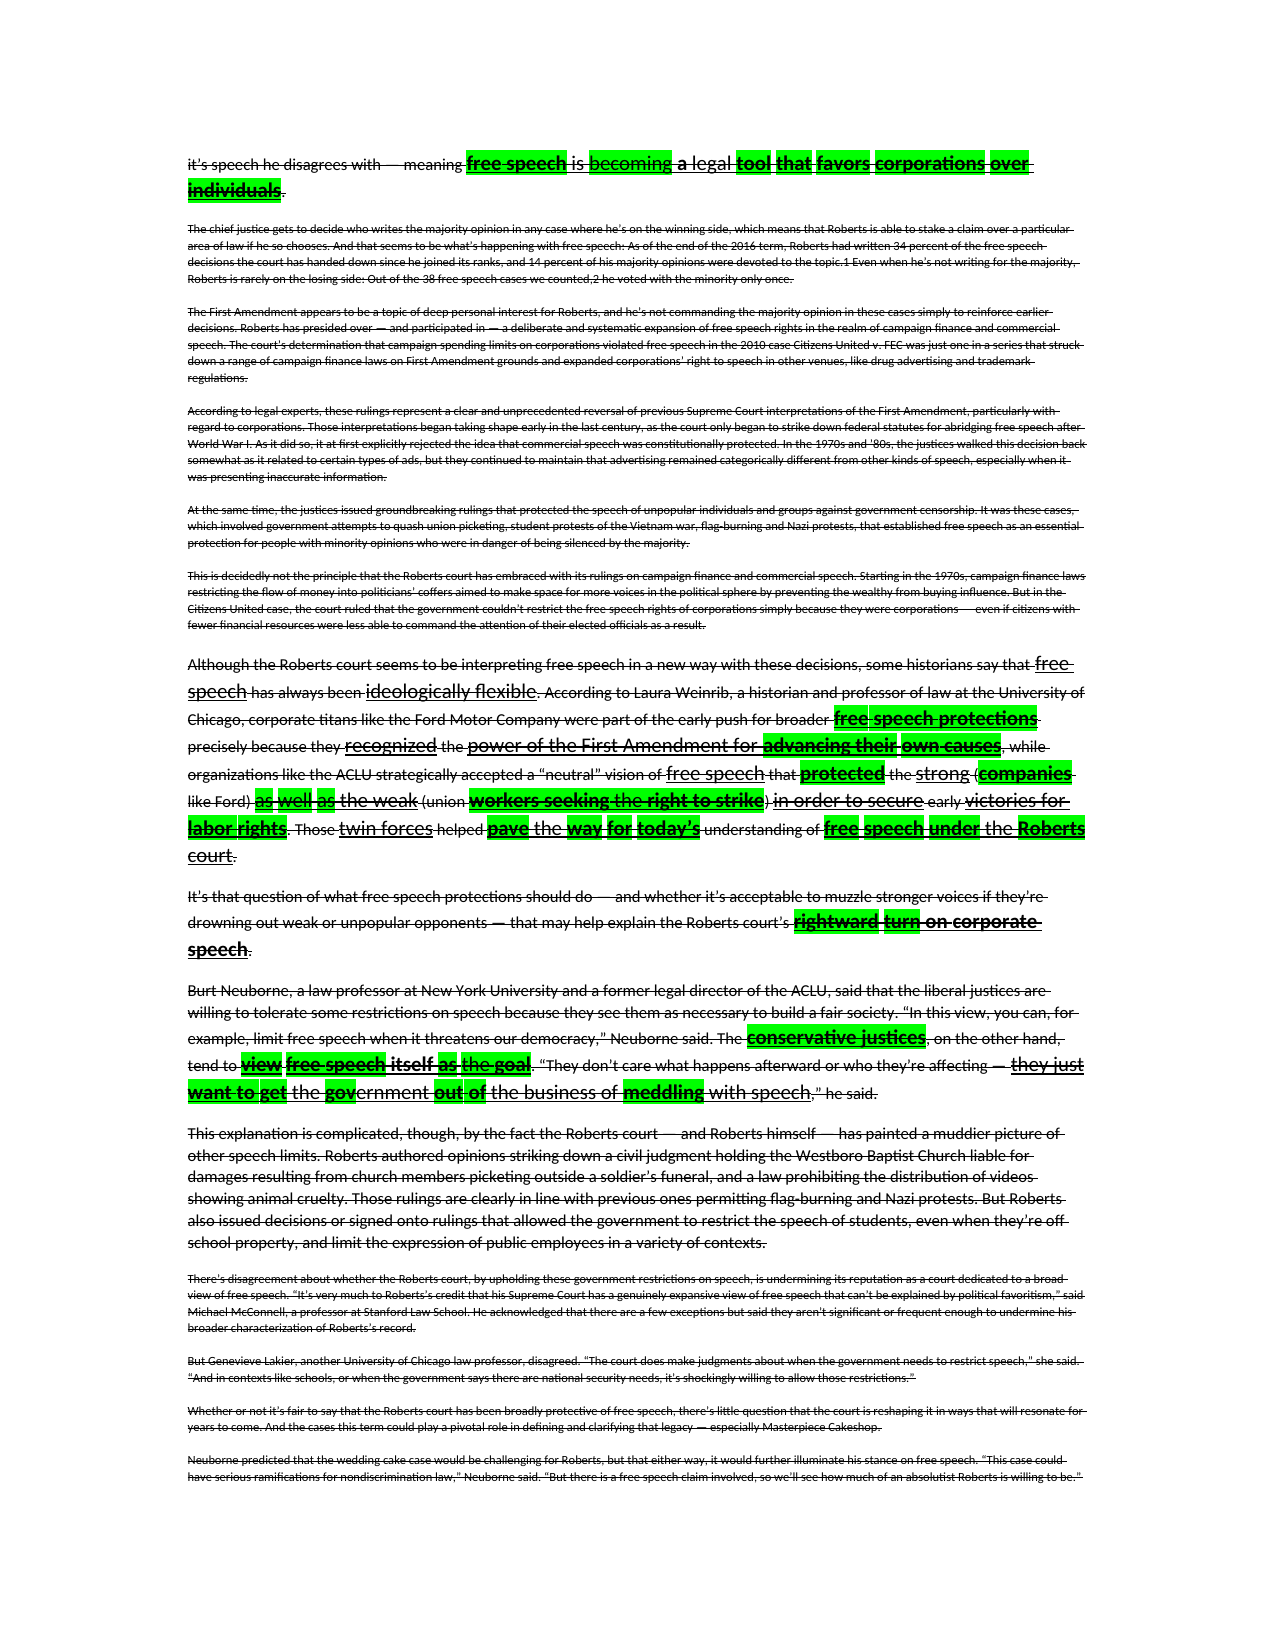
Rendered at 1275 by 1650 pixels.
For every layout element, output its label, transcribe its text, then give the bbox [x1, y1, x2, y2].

text Whether or not it’s fair to say that the Roberts court has been broadly protective of free speech, there’s little question that the court is reshaping it in ways that will resonate for years to come. And the cases this term could play a pivotal role in defining and clarifying that legacy — especially Masterpiece Cakeshop. [187, 1412, 1087, 1435]
text The First Amendment appears to be a topic of deep personal interest for Roberts, and he’s not commanding the majority opinion in these cases simply to reinforce earlier decisions. Roberts has presided over — and participated in — a deliberate and systematic expansion of free speech rights in the realm of campaign finance and commercial speech. The court’s determination that campaign spending limits on corporations violated free speech in the 2010 case Citizens United v. FEC was just one in a series that struck down a range of campaign finance laws on First Amendment grounds and expanded corporations’ right to speech in other venues, like drug advertising and trademark regulations. [187, 304, 1087, 385]
text Burt Neuborne, a law professor at New York University and a former legal director of the ACLU, said that the liberal justices are willing to tolerate some restrictions on speech because they see them as necessary to build a fair society. “In this view, you can, for example, limit free speech when it threatens our democracy,” Neuborne said. The conservative justices, on the other hand, tend to view free speech itself as the goal. “They don’t care what happens afterward or who they’re affecting — they just want to get the government out of the business of meddling with speech,” he said. [187, 980, 1087, 1104]
text Neuborne predicted that the wedding cake case would be challenging for Roberts, but that either way, it would further illuminate his stance on free speech. “This case could have serious ramifications for nondiscrimination law,” Neuborne said. “But there is a free speech claim involved, so we’ll see how much of an absolutist Roberts is willing to be.” [187, 1453, 1087, 1484]
text The chief justice gets to decide who writes the majority opinion in any case where he’s on the winning side, which means that Roberts is able to stake a claim over a particular area of law if he so chooses. And that seems to be what’s happening with free speech: As of the end of the 2016 term, Roberts had written 34 percent of the free speech decisions the court has handed down since he joined its ranks, and 14 percent of his majority opinions were devoted to the topic.1 Even when he’s not writing for the majority, Roberts is rarely on the losing side: Out of the 38 free speech cases we counted,2 he voted with the minority only once. [187, 221, 1087, 286]
text But Genevieve Lakier, another University of Chicago law professor, disagreed. “The court does make judgments about when the government needs to restrict speech,” she said. “And in contexts like schools, or when the government says there are national security needs, it’s shockingly willing to allow those restrictions.” [187, 1353, 1087, 1385]
text At the same time, the justices issued groundbreaking rulings that protected the speech of unpopular individuals and groups against government censorship. It was these cases, which involved government attempts to quash union picketing, student protests of the Vietnam war, flag-burning and Nazi protests, that established free speech as an essential protection for people with minority opinions who were in danger of being silenced by the majority. [187, 502, 1087, 550]
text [187, 150, 1087, 203]
text This explanation is complicated, though, by the fact the Roberts court — and Roberts himself — has painted a muddier picture of other speech limits. Roberts authored opinions striking down a civil judgment holding the Westboro Baptist Church liable for damages resulting from church members picketing outside a soldier’s funeral, and a law prohibiting the distribution of videos showing animal cruelty. Those rulings are clearly in line with previous ones permitting flag-burning and Nazi protests. But Roberts also issued decisions or signed onto rulings that allowed the government to restrict the speech of students, even when they’re off school property, and limit the expression of public employees in a variety of contexts. [187, 1123, 1087, 1253]
text Although the Roberts court seems to be interpreting free speech in a new way with these decisions, some historians say that free speech has always been ideologically flexible. According to Laura Weinrib, a historian and professor of law at the University of Chicago, corporate titans like the Ford Motor Company were part of the early push for broader free speech protections precisely because they recognized the power of the First Amendment for advancing their own causes, while organizations like the ACLU strategically accepted a “neutral” vision of free speech that protected the strong (companies like Ford) as well as the weak (union workers seeking the right to strike) in order to secure early victories for labor rights. Those twin forces helped pave the way for today’s understanding of free speech under the Roberts court. [187, 650, 1087, 868]
text This is decidedly not the principle that the Roberts court has embraced with its rulings on campaign finance and commercial speech. Starting in the 1970s, campaign finance laws restricting the flow of money into politicians’ coffers aimed to make space for more voices in the political sphere by preventing the wealthy from buying influence. But in the Citizens United case, the court ruled that the government couldn’t restrict the free speech rights of corporations simply because they were corporations — even if citizens with fewer financial resources were less able to command the attention of their elected officials as a result. [187, 568, 1087, 633]
text It’s that question of what free speech protections should do — and whether it’s acceptable to muzzle stronger voices if they’re drowning out weak or unpopular opponents — that may help explain the Roberts court’s rightward turn on corporate speech. [187, 886, 1087, 961]
text There’s disagreement about whether the Roberts court, by upholding these government restrictions on speech, is undermining its reputation as a court dedicated to a broad view of free speech. “It’s very much to Roberts’s credit that his Supreme Court has a genuinely expansive view of free speech that can’t be explained by political favoritism,” said Michael McConnell, a professor at Stanford Law School. He acknowledged that there are a few exceptions but said they aren’t significant or frequent enough to undermine his broader characterization of Roberts’s record. [187, 1271, 1087, 1336]
